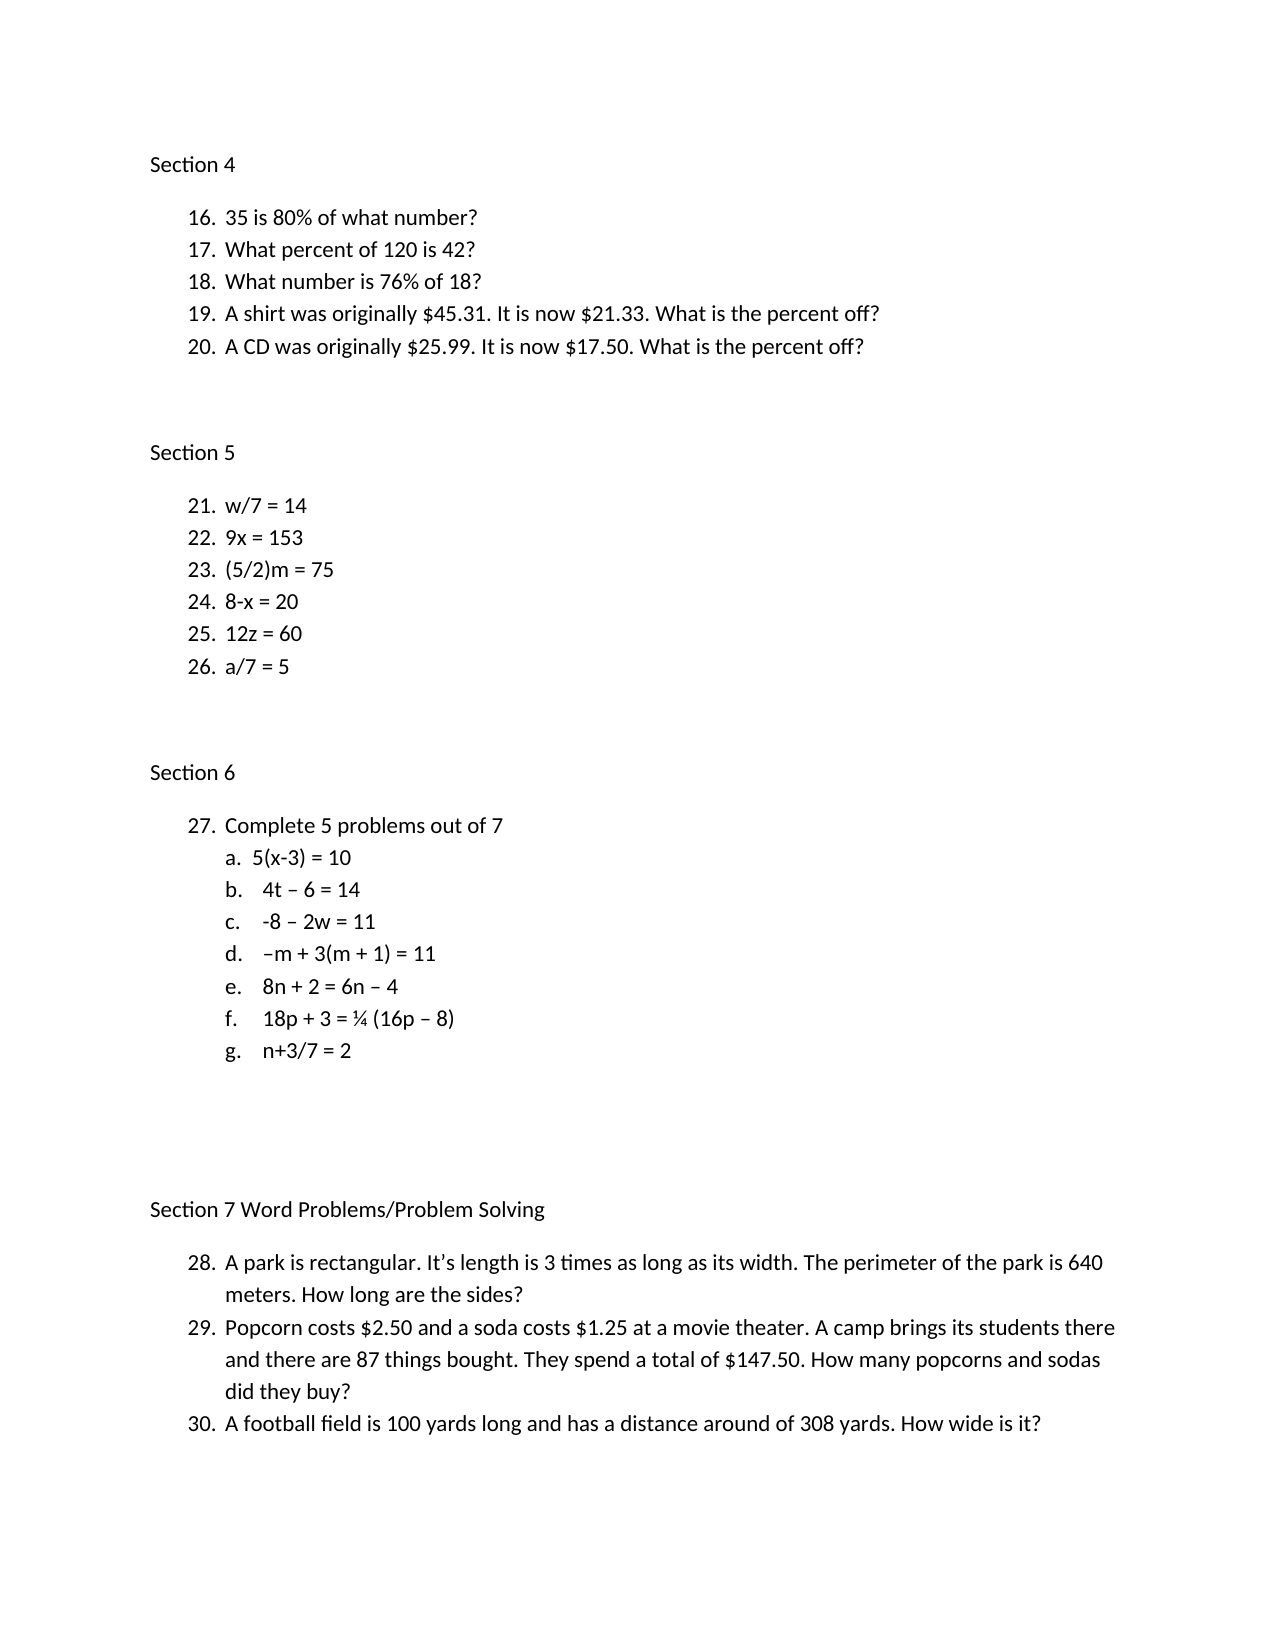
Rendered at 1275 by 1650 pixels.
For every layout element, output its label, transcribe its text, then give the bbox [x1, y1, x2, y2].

list n+3/7 = 2 [225, 1036, 1125, 1064]
list –m + 3(m + 1) = 11 [225, 939, 1125, 968]
list A CD was originally $25.99. It is now $17.50. What is the percent off? [187, 332, 1125, 360]
list Complete 5 problems out of 7 [187, 811, 1125, 839]
list (5/2)m = 75 [187, 555, 1125, 583]
list Popcorn costs $2.50 and a soda costs $1.25 at a movie theater. A camp brings its students there and there are 87 things bought. They spend a total of $147.50. How many popcorns and sodas did they buy? [187, 1313, 1125, 1405]
list -8 – 2w = 11 [225, 907, 1125, 935]
list A park is rectangular. It’s length is 3 times as long as its width. The perimeter of the park is 640 meters. How long are the sides? [187, 1248, 1125, 1308]
text Section 6 [150, 758, 1125, 786]
list What number is 76% of 18? [187, 267, 1125, 295]
list A football field is 100 yards long and has a distance around of 308 yards. How wide is it? [187, 1409, 1125, 1437]
list 9x = 153 [187, 523, 1125, 551]
list What percent of 120 is 42? [187, 235, 1125, 263]
list 18p + 3 = ¼ (16p – 8) [225, 1004, 1125, 1032]
list 4t – 6 = 14 [225, 875, 1125, 903]
text Section 7 Word Problems/Problem Solving [150, 1195, 1125, 1223]
list w/7 = 14 [187, 491, 1125, 519]
text Section 4 [150, 150, 1125, 178]
list a. 5(x-3) = 10 [225, 843, 1125, 871]
list 8-x = 20 [187, 587, 1125, 615]
list a/7 = 5 [187, 652, 1125, 680]
text Section 5 [150, 438, 1125, 466]
list A shirt was originally $45.31. It is now $21.33. What is the percent off? [187, 299, 1125, 328]
list 8n + 2 = 6n – 4 [225, 972, 1125, 1000]
list 35 is 80% of what number? [187, 203, 1125, 231]
list 12z = 60 [187, 619, 1125, 648]
